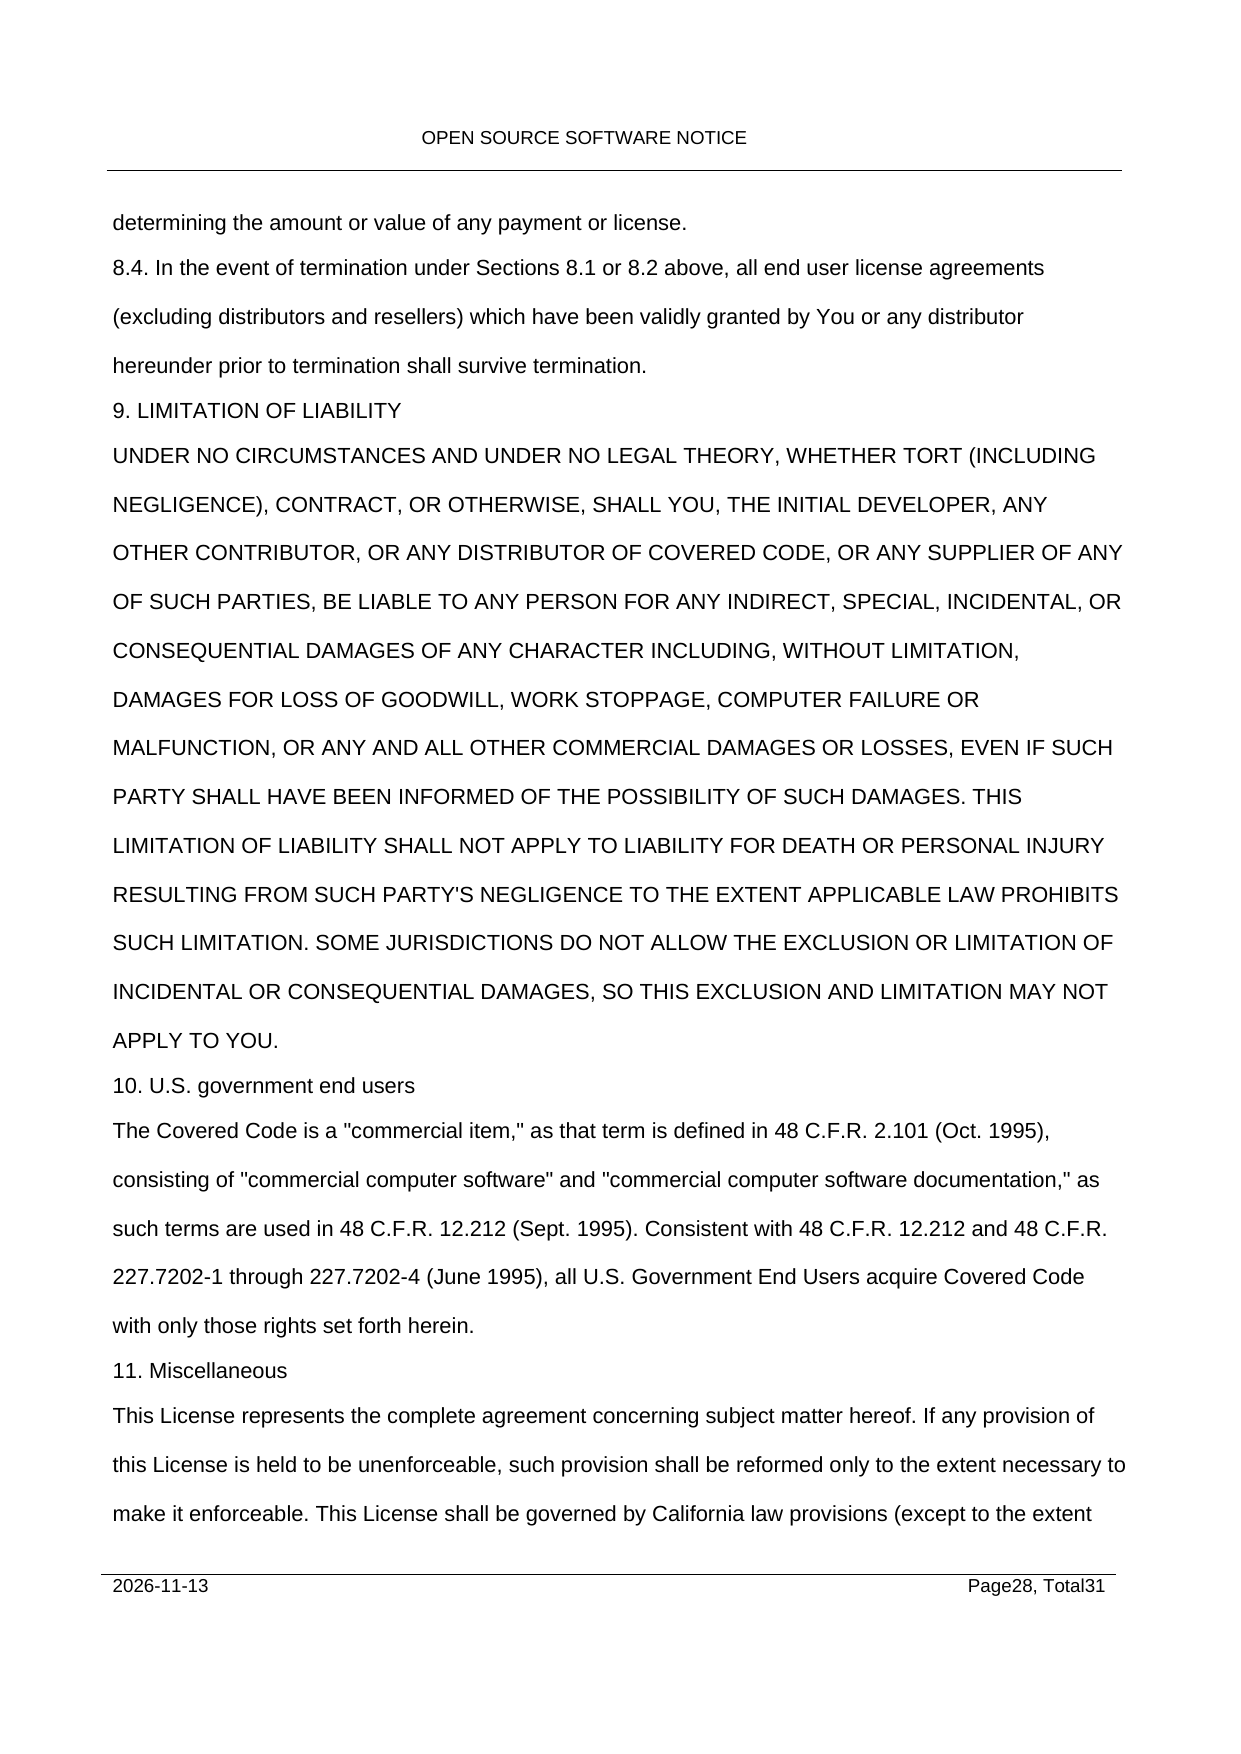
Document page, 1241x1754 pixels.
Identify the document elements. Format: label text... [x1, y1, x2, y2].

text 11. Miscellaneous [112, 1354, 1128, 1387]
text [112, 206, 1128, 239]
text UNDER NO CIRCUMSTANCES AND UNDER NO LEGAL THEORY, WHETHER TORT (INCLUDING NEGLIGENCE), CONTRACT, OR OTHERWISE, SHALL YOU, THE INITIAL DEVELOPER, ANY OTHER CONTRIBUTOR, OR ANY DISTRIBUTOR OF COVERED CODE, OR ANY SUPPLIER OF ANY OF SUCH PARTIES, BE LIABLE TO ANY PERSON FOR ANY INDIRECT, SPECIAL, INCIDENTAL, OR CONSEQUENTIAL DAMAGES OF ANY CHARACTER INCLUDING, WITHOUT LIMITATION, DAMAGES FOR LOSS OF GOODWILL, WORK STOPPAGE, COMPUTER FAILURE OR MALFUNCTION, OR ANY AND ALL OTHER COMMERCIAL DAMAGES OR LOSSES, EVEN IF SUCH PARTY SHALL HAVE BEEN INFORMED OF THE POSSIBILITY OF SUCH DAMAGES. THIS LIMITATION OF LIABILITY SHALL NOT APPLY TO LIABILITY FOR DEATH OR PERSONAL INJURY RESULTING FROM SUCH PARTY'S NEGLIGENCE TO THE EXTENT APPLICABLE LAW PROHIBITS SUCH LIMITATION. SOME JURISDICTIONS DO NOT ALLOW THE EXCLUSION OR LIMITATION OF INCIDENTAL OR CONSEQUENTIAL DAMAGES, SO THIS EXCLUSION AND LIMITATION MAY NOT APPLY TO YOU. [112, 439, 1128, 1057]
text 10. U.S. government end users [112, 1069, 1128, 1102]
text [112, 1399, 1128, 1529]
text 8.4. In the event of termination under Sections 8.1 or 8.2 above, all end user license agreements (excluding distributors and resellers) which have been validly granted by You or any distributor hereunder prior to termination shall survive termination. [112, 251, 1128, 381]
text 9. LIMITATION OF LIABILITY [112, 394, 1128, 427]
text The Covered Code is a "commercial item," as that term is defined in 48 C.F.R. 2.101 (Oct. 1995), consisting of "commercial computer software" and "commercial computer software documentation," as such terms are used in 48 C.F.R. 12.212 (Sept. 1995). Consistent with 48 C.F.R. 12.212 and 48 C.F.R. 227.7202-1 through 227.7202-4 (June 1995), all U.S. Government End Users acquire Covered Code with only those rights set forth herein. [112, 1114, 1128, 1342]
